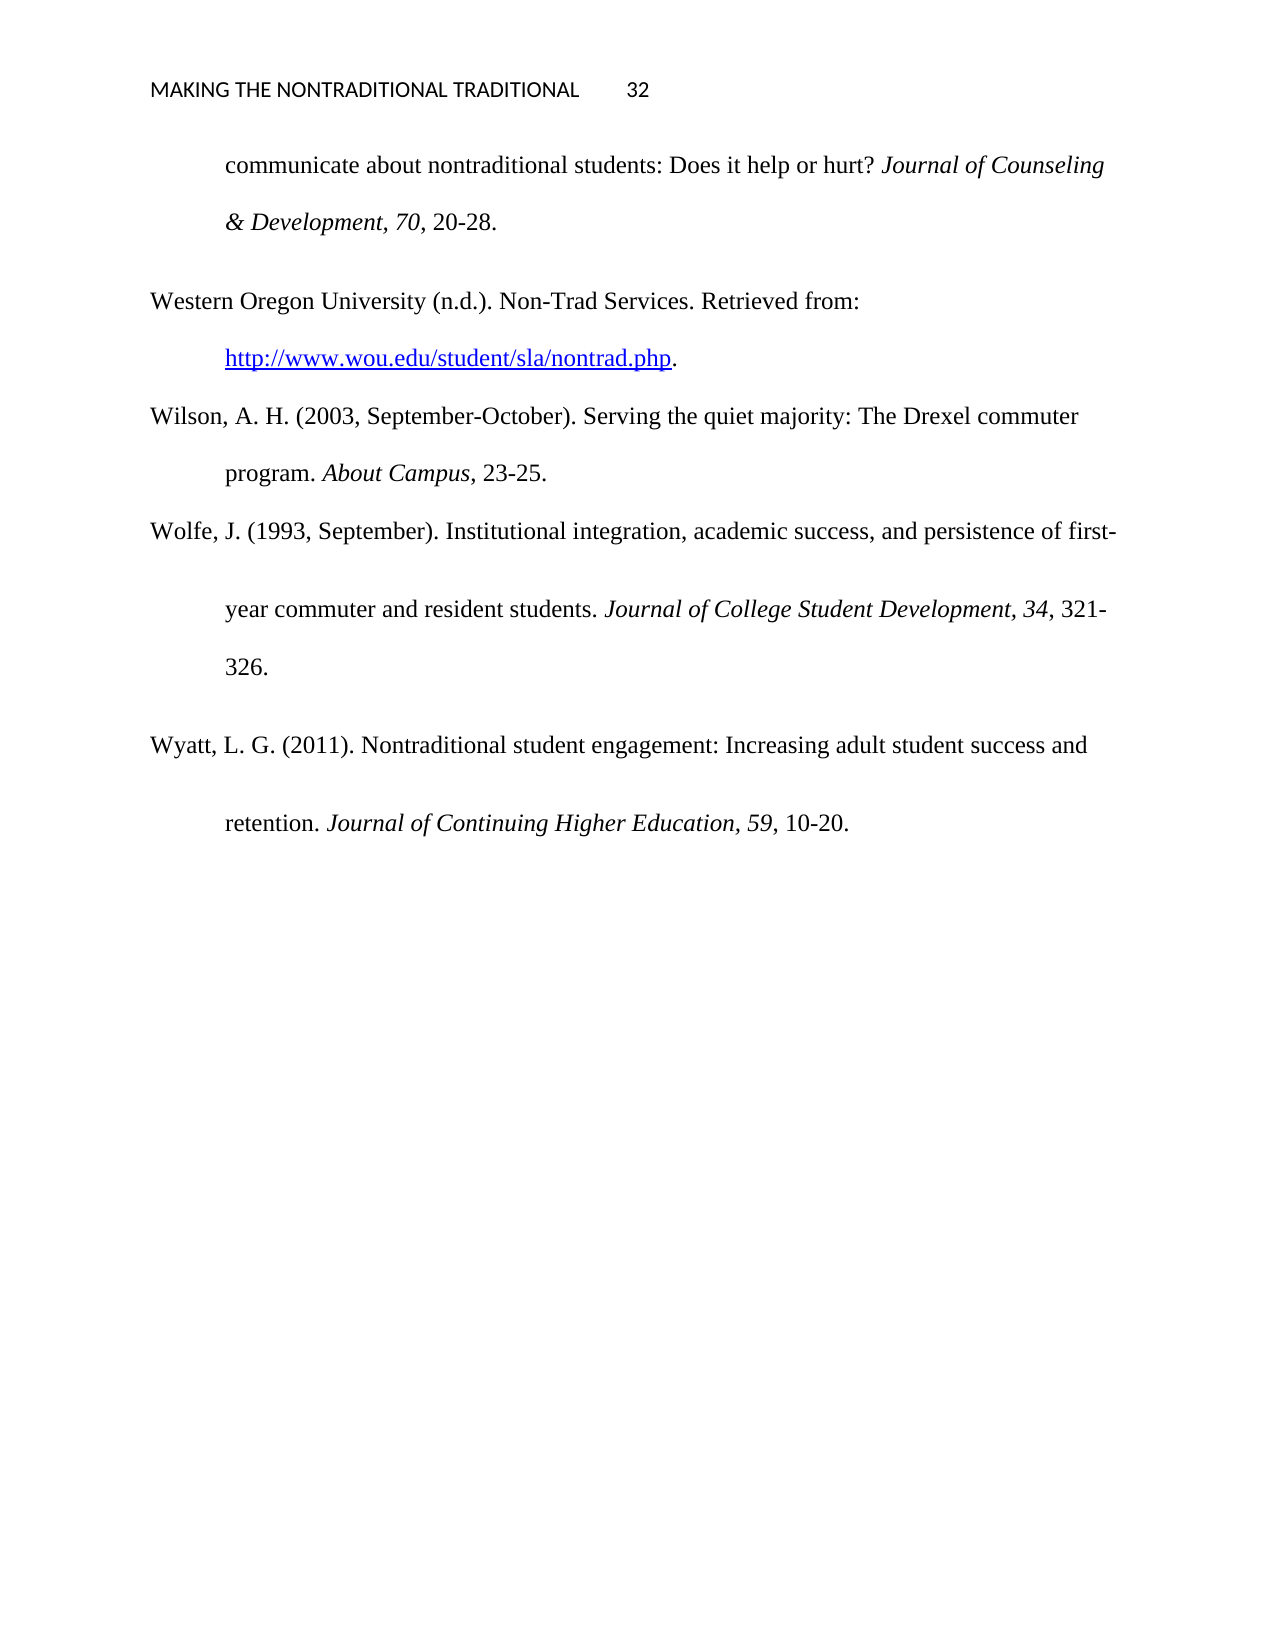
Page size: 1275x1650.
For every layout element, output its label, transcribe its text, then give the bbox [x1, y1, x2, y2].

text Wolfe, J. (1993, September). Institutional integration, academic success, and persistence of first- [150, 516, 1125, 544]
text retention. Journal of Continuing Higher Education, 59, 10-20. [150, 808, 1125, 837]
text http://www.wou.edu/student/sla/nontrad.php. [150, 343, 1125, 372]
text Wilson, A. H. (2003, September-October). Serving the quiet majority: The Drexel commuter [150, 401, 1125, 429]
text communicate about nontraditional students: Does it help or hurt? Journal of Counseling & Development, 70, 20-28. [225, 150, 1125, 236]
text Western Oregon University (n.d.). Non-Trad Services. Retrieved from: [150, 286, 1125, 314]
text year commuter and resident students. Journal of College Student Development, 34, 321-326. [225, 594, 1125, 680]
text program. About Campus, 23-25. [150, 458, 1125, 487]
text Wyatt, L. G. (2011). Nontraditional student engagement: Increasing adult student success and [150, 730, 1125, 759]
